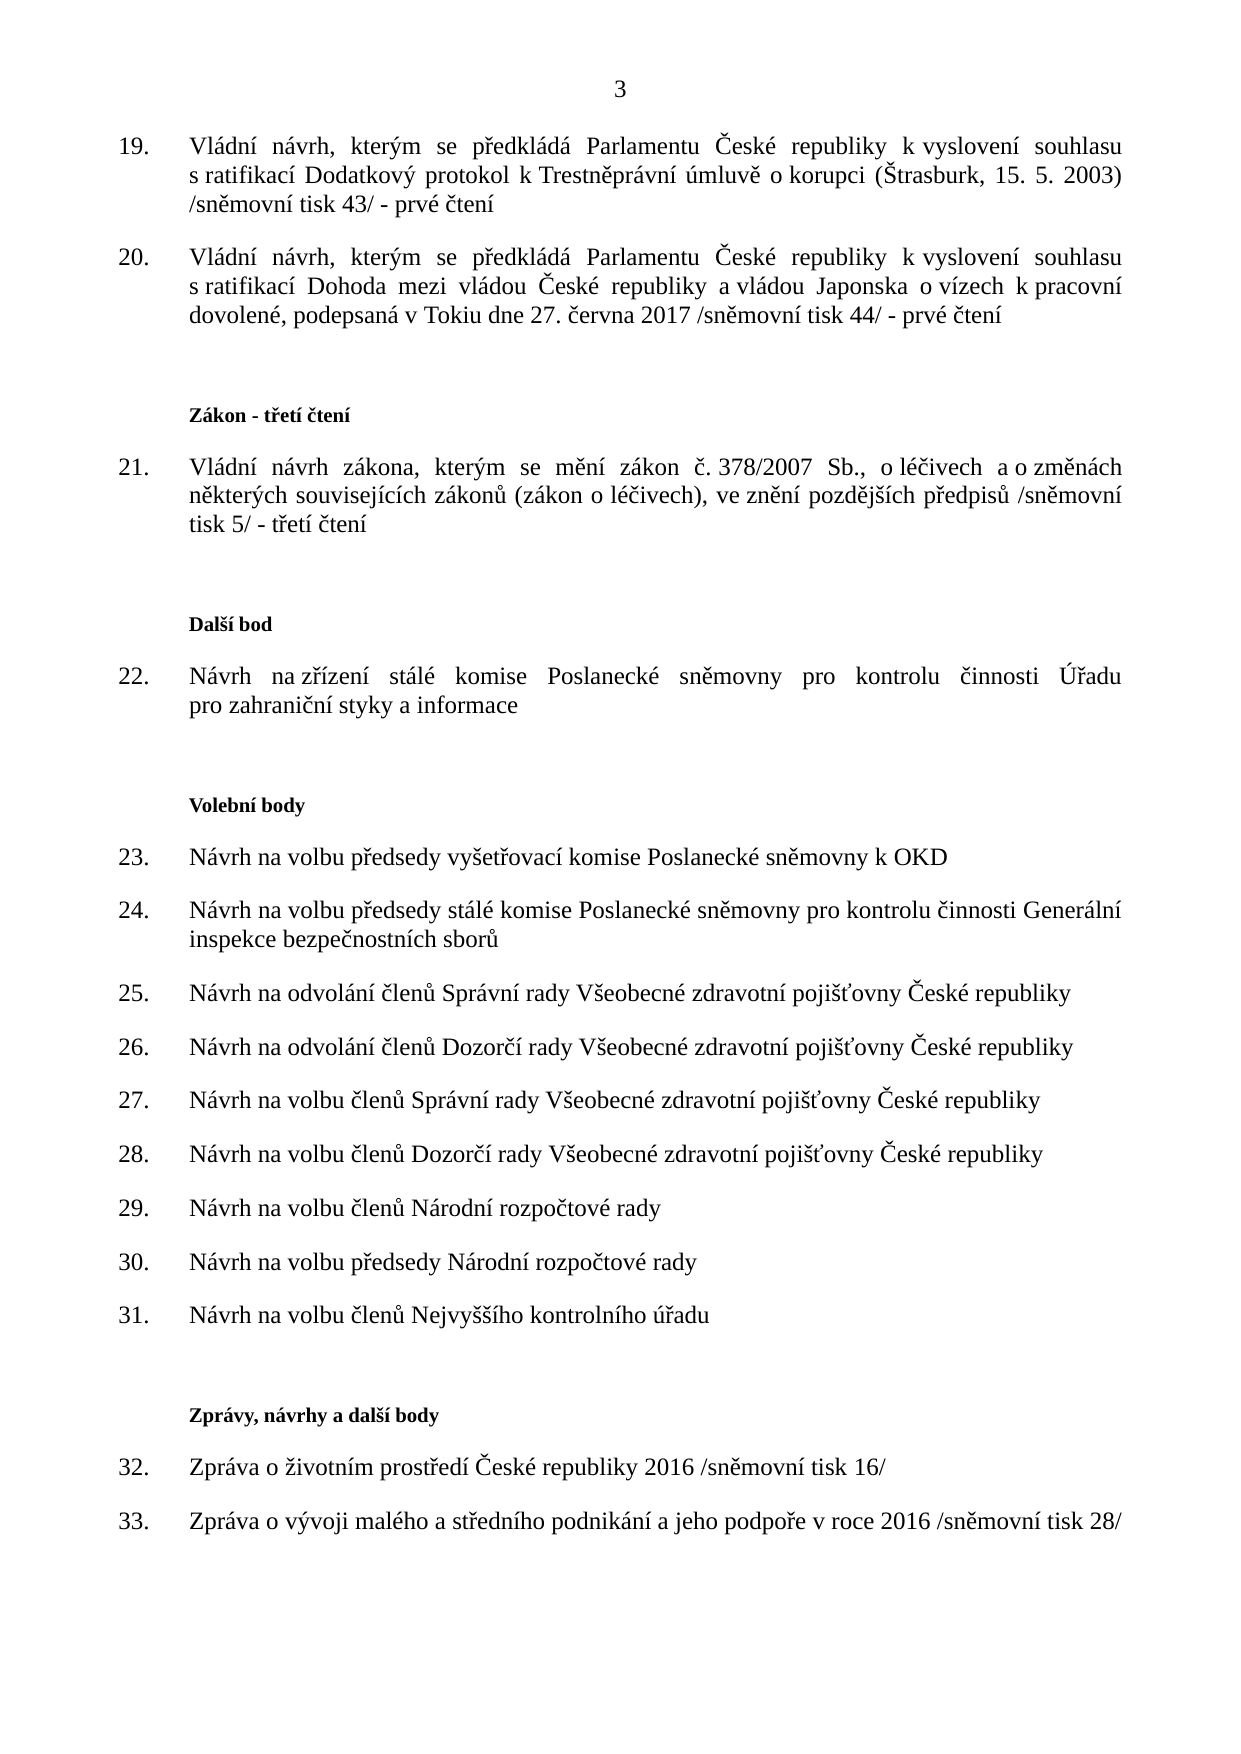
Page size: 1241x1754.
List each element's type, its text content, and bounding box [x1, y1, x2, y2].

text 20. Vládní návrh, kterým se předkládá Parlamentu České republiky k vyslovení souhlasu s ratifikací Dohoda mezi vládou České republiky a vládou Japonska o vízech k pracovní dovolené, podepsaná v Tokiu dne 27. června 2017 /sněmovní tisk 44/ - prvé čtení [118, 242, 1122, 329]
text 27. Návrh na volbu členů Správní rady Všeobecné zdravotní pojišťovny České republiky [118, 1086, 1122, 1114]
text 21. Vládní návrh zákona, kterým se mění zákon č. 378/2007 Sb., o léčivech a o změnách některých souvisejících zákonů (zákon o léčivech), ve znění pozdějších předpisů /sněmovní tisk 5/ - třetí čtení [118, 452, 1122, 538]
text 23. Návrh na volbu předsedy vyšetřovací komise Poslanecké sněmovny k OKD [118, 842, 1122, 871]
text Volební body [188, 793, 1122, 817]
text 31. Návrh na volbu členů Nejvyššího kontrolního úřadu [118, 1301, 1122, 1329]
text 25. Návrh na odvolání členů Správní rady Všeobecné zdravotní pojišťovny České republiky [118, 978, 1122, 1007]
text 19. Vládní návrh, kterým se předkládá Parlamentu České republiky k vyslovení souhlasu s ratifikací Dodatkový protokol k Trestněprávní úmluvě o korupci (Štrasburk, 15. 5. 2003) /sněmovní tisk 43/ - prvé čtení [118, 131, 1122, 217]
text 24. Návrh na volbu předsedy stálé komise Poslanecké sněmovny pro kontrolu činnosti Generální inspekce bezpečnostních sborů [118, 896, 1122, 953]
text 22. Návrh na zřízení stálé komise Poslanecké sněmovny pro kontrolu činnosti Úřadu pro zahraniční styky a informace [118, 661, 1122, 719]
text Zákon - třetí čtení [188, 403, 1122, 427]
text 28. Návrh na volbu členů Dozorčí rady Všeobecné zdravotní pojišťovny České republiky [118, 1139, 1122, 1168]
text 29. Návrh na volbu členů Národní rozpočtové rady [118, 1193, 1122, 1222]
text 26. Návrh na odvolání členů Dozorčí rady Všeobecné zdravotní pojišťovny České republiky [118, 1032, 1122, 1061]
text 30. Návrh na volbu předsedy Národní rozpočtové rady [118, 1247, 1122, 1276]
text 33. Zpráva o vývoji malého a středního podnikání a jeho podpoře v roce 2016 /sněmovní tisk 28/ [118, 1506, 1122, 1535]
text 32. Zpráva o životním prostředí České republiky 2016 /sněmovní tisk 16/ [118, 1452, 1122, 1481]
text Další bod [188, 612, 1122, 636]
text Zprávy, návrhy a další body [188, 1403, 1122, 1427]
